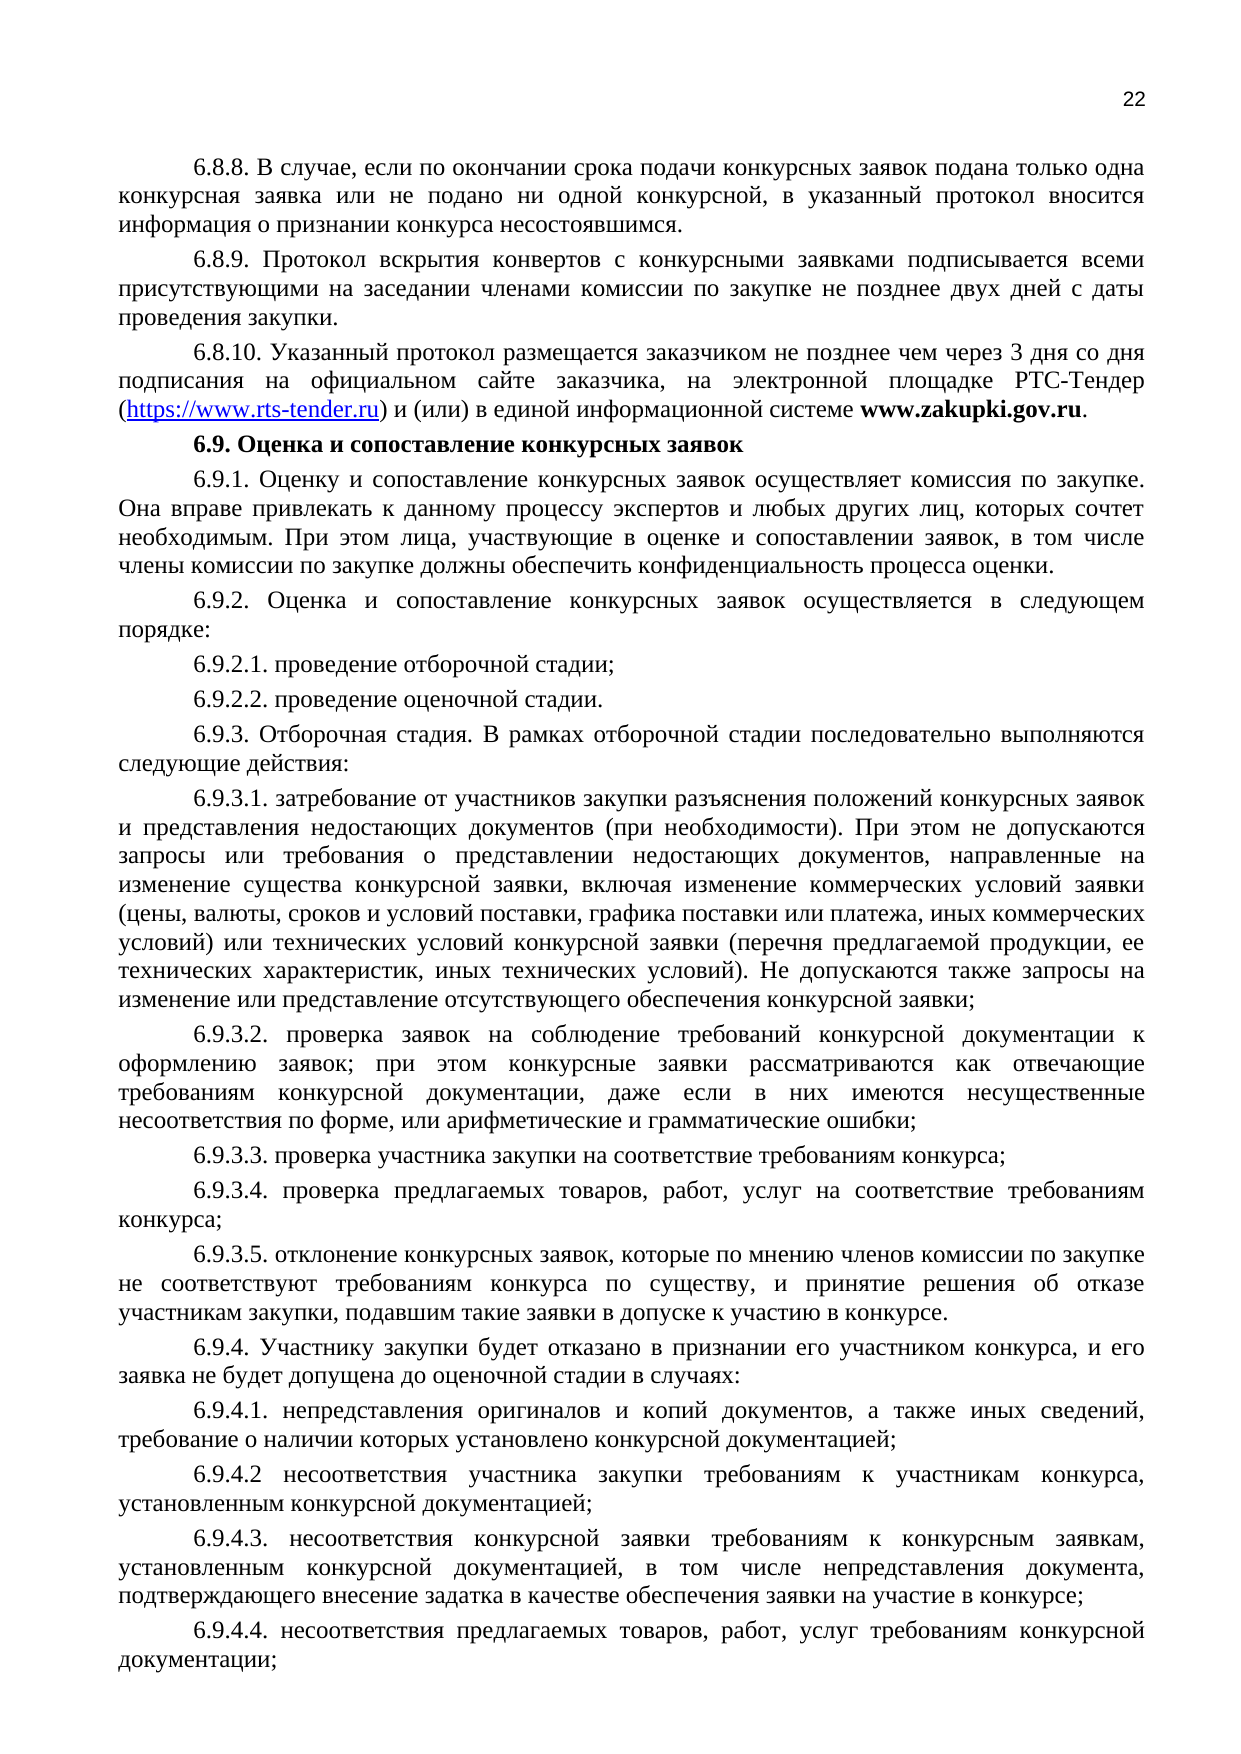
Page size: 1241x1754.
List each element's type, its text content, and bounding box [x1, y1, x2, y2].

text 6.9.2.1. проведение отборочной стадии; [118, 649, 1146, 678]
text 6.8.10. Указанный протокол размещается заказчиком не позднее чем через 3 дня со дня подписания на официальном сайте заказчика, на электронной площадке РТС-Тендер (https://www.rts-tender.ru) и (или) в единой информационной системе www.zakupki.gov.ru. [118, 337, 1146, 423]
text 6.9.2.2. проведение оценочной стадии. [118, 684, 1146, 713]
text 6.9.4.1. непредставления оригиналов и копий документов, а также иных сведений, требование о наличии которых установлено конкурсной документацией; [118, 1395, 1146, 1453]
text 6.9. Оценка и сопоставление конкурсных заявок [118, 429, 1146, 458]
text 6.9.4.3. несоответствия конкурсной заявки требованиям к конкурсным заявкам, установленным конкурсной документацией, в том числе непредставления документа, подтверждающего внесение задатка в качестве обеспечения заявки на участие в конкурсе; [118, 1523, 1146, 1609]
text 6.9.3.4. проверка предлагаемых товаров, работ, услуг на соответствие требованиям конкурса; [118, 1175, 1146, 1233]
text 6.9.2. Оценка и сопоставление конкурсных заявок осуществляется в следующем порядке: [118, 585, 1146, 643]
text 6.8.9. Протокол вскрытия конвертов с конкурсными заявками подписывается всеми присутствующими на заседании членами комиссии по закупке не позднее двух дней с даты проведения закупки. [118, 244, 1146, 330]
text 6.9.4.2 несоответствия участника закупки требованиям к участникам конкурса, установленным конкурсной документацией; [118, 1459, 1146, 1517]
text 6.9.3.5. отклонение конкурсных заявок, которые по мнению членов комиссии по закупке не соответствуют требованиям конкурса по существу, и принятие решения об отказе участникам закупки, подавшим такие заявки в допуске к участию в конкурсе. [118, 1239, 1146, 1325]
text 6.9.3.1. затребование от участников закупки разъяснения положений конкурсных заявок и представления недостающих документов (при необходимости). При этом не допускаются запросы или требования о представлении недостающих документов, направленные на изменение существа конкурсной заявки, включая изменение коммерческих условий заявки (цены, валюты, сроков и условий поставки, графика поставки или платежа, иных коммерческих условий) или технических условий конкурсной заявки (перечня предлагаемой продукции, ее технических характеристик, иных технических условий). Не допускаются также запросы на изменение или представление отсутствующего обеспечения конкурсной заявки; [118, 783, 1146, 1013]
text 6.9.3.2. проверка заявок на соблюдение требований конкурсной документации к оформлению заявок; при этом конкурсные заявки рассматриваются как отвечающие требованиям конкурсной документации, даже если в них имеются несущественные несоответствия по форме, или арифметические и грамматические ошибки; [118, 1019, 1146, 1134]
text 6.9.1. Оценку и сопоставление конкурсных заявок осуществляет комиссия по закупке. Она вправе привлекать к данному процессу экспертов и любых других лиц, которых сочтет необходимым. При этом лица, участвующие в оценке и сопоставлении заявок, в том числе члены комиссии по закупке должны обеспечить конфиденциальность процесса оценки. [118, 464, 1146, 579]
text 6.9.4.4. несоответствия предлагаемых товаров, работ, услуг требованиям конкурсной документации; [118, 1615, 1146, 1673]
text 6.8.8. В случае, если по окончании срока подачи конкурсных заявок подана только одна конкурсная заявка или не подано ни одной конкурсной, в указанный протокол вносится информация о признании конкурса несостоявшимся. [118, 152, 1146, 238]
text 6.9.4. Участнику закупки будет отказано в признании его участником конкурса, и его заявка не будет допущена до оценочной стадии в случаях: [118, 1332, 1146, 1389]
text 6.9.3. Отборочная стадия. В рамках отборочной стадии последовательно выполняются следующие действия: [118, 719, 1146, 777]
text 6.9.3.3. проверка участника закупки на соответствие требованиям конкурса; [118, 1140, 1146, 1169]
